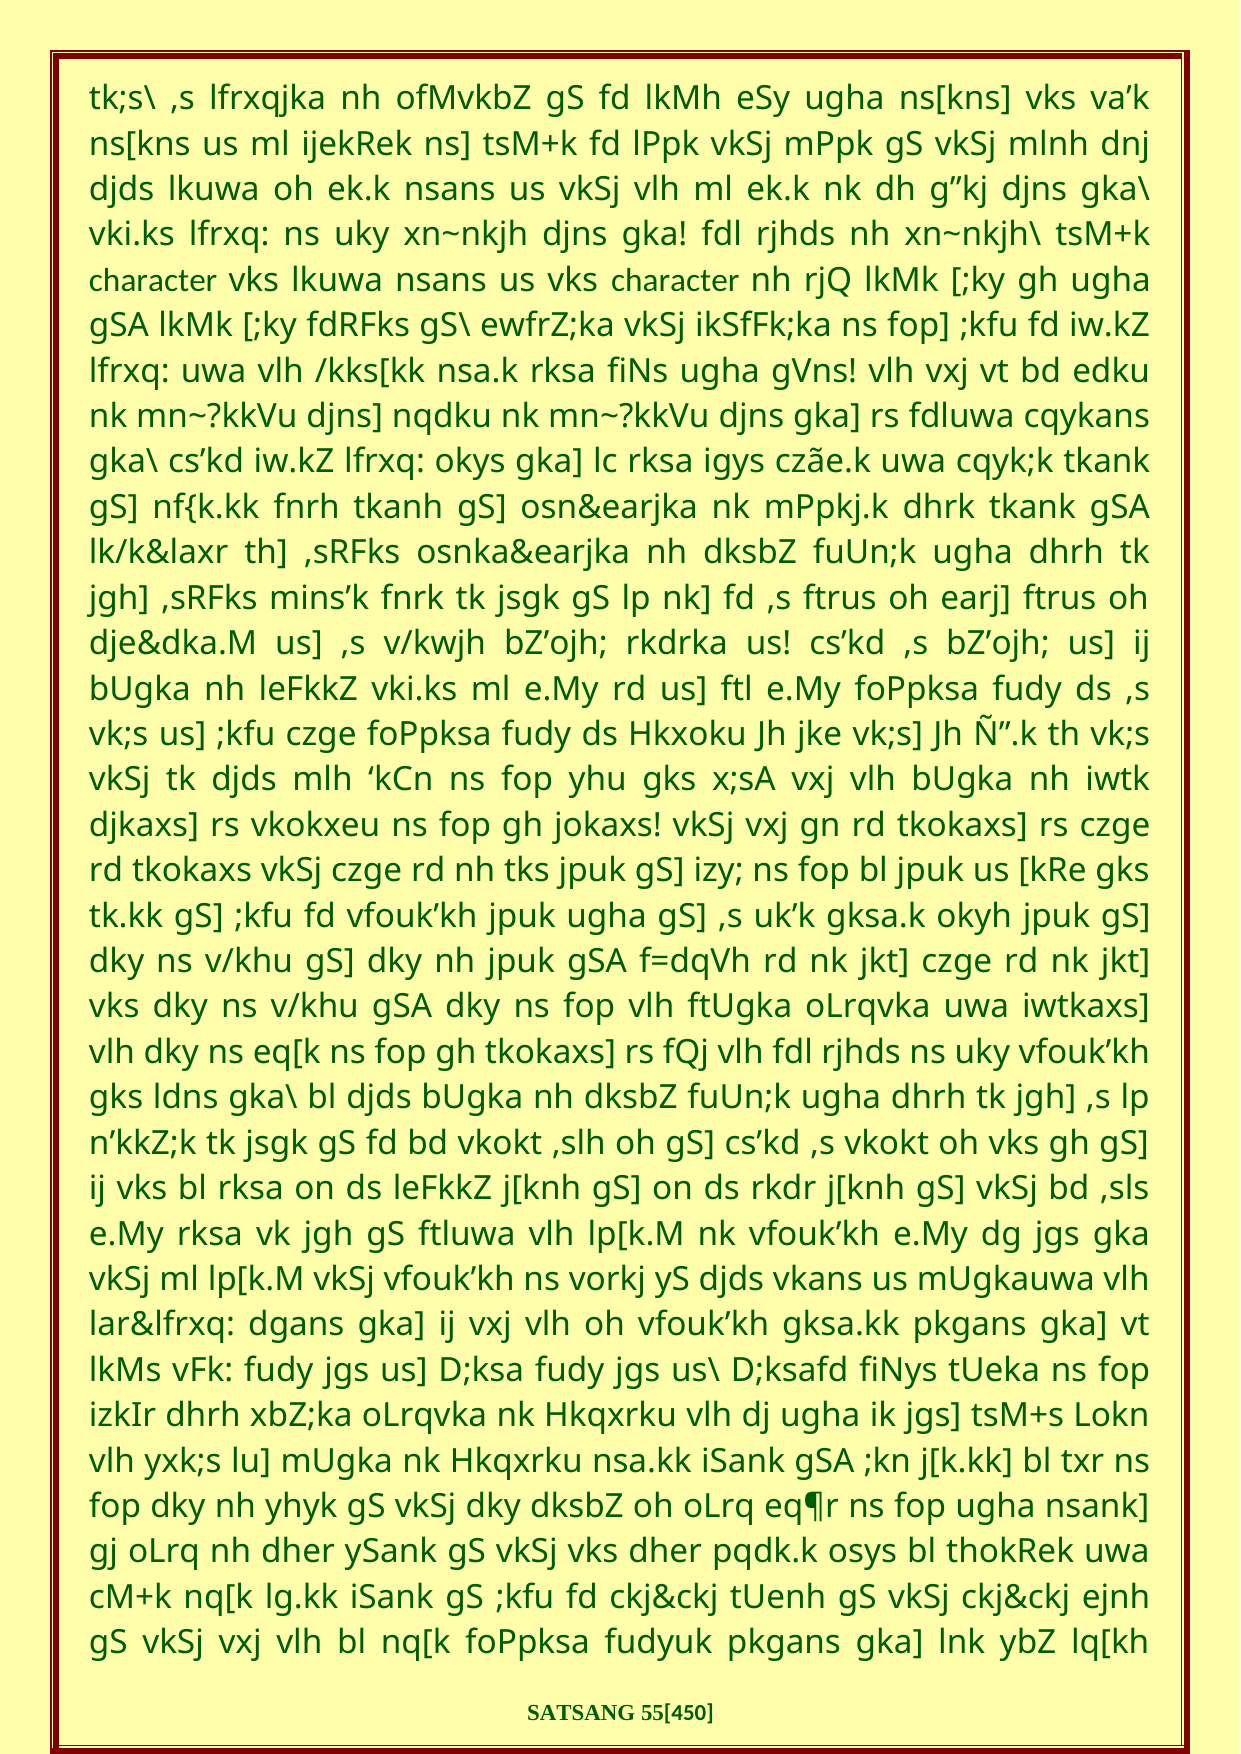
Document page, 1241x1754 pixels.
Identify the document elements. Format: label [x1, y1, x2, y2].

text [89, 74, 1152, 1663]
